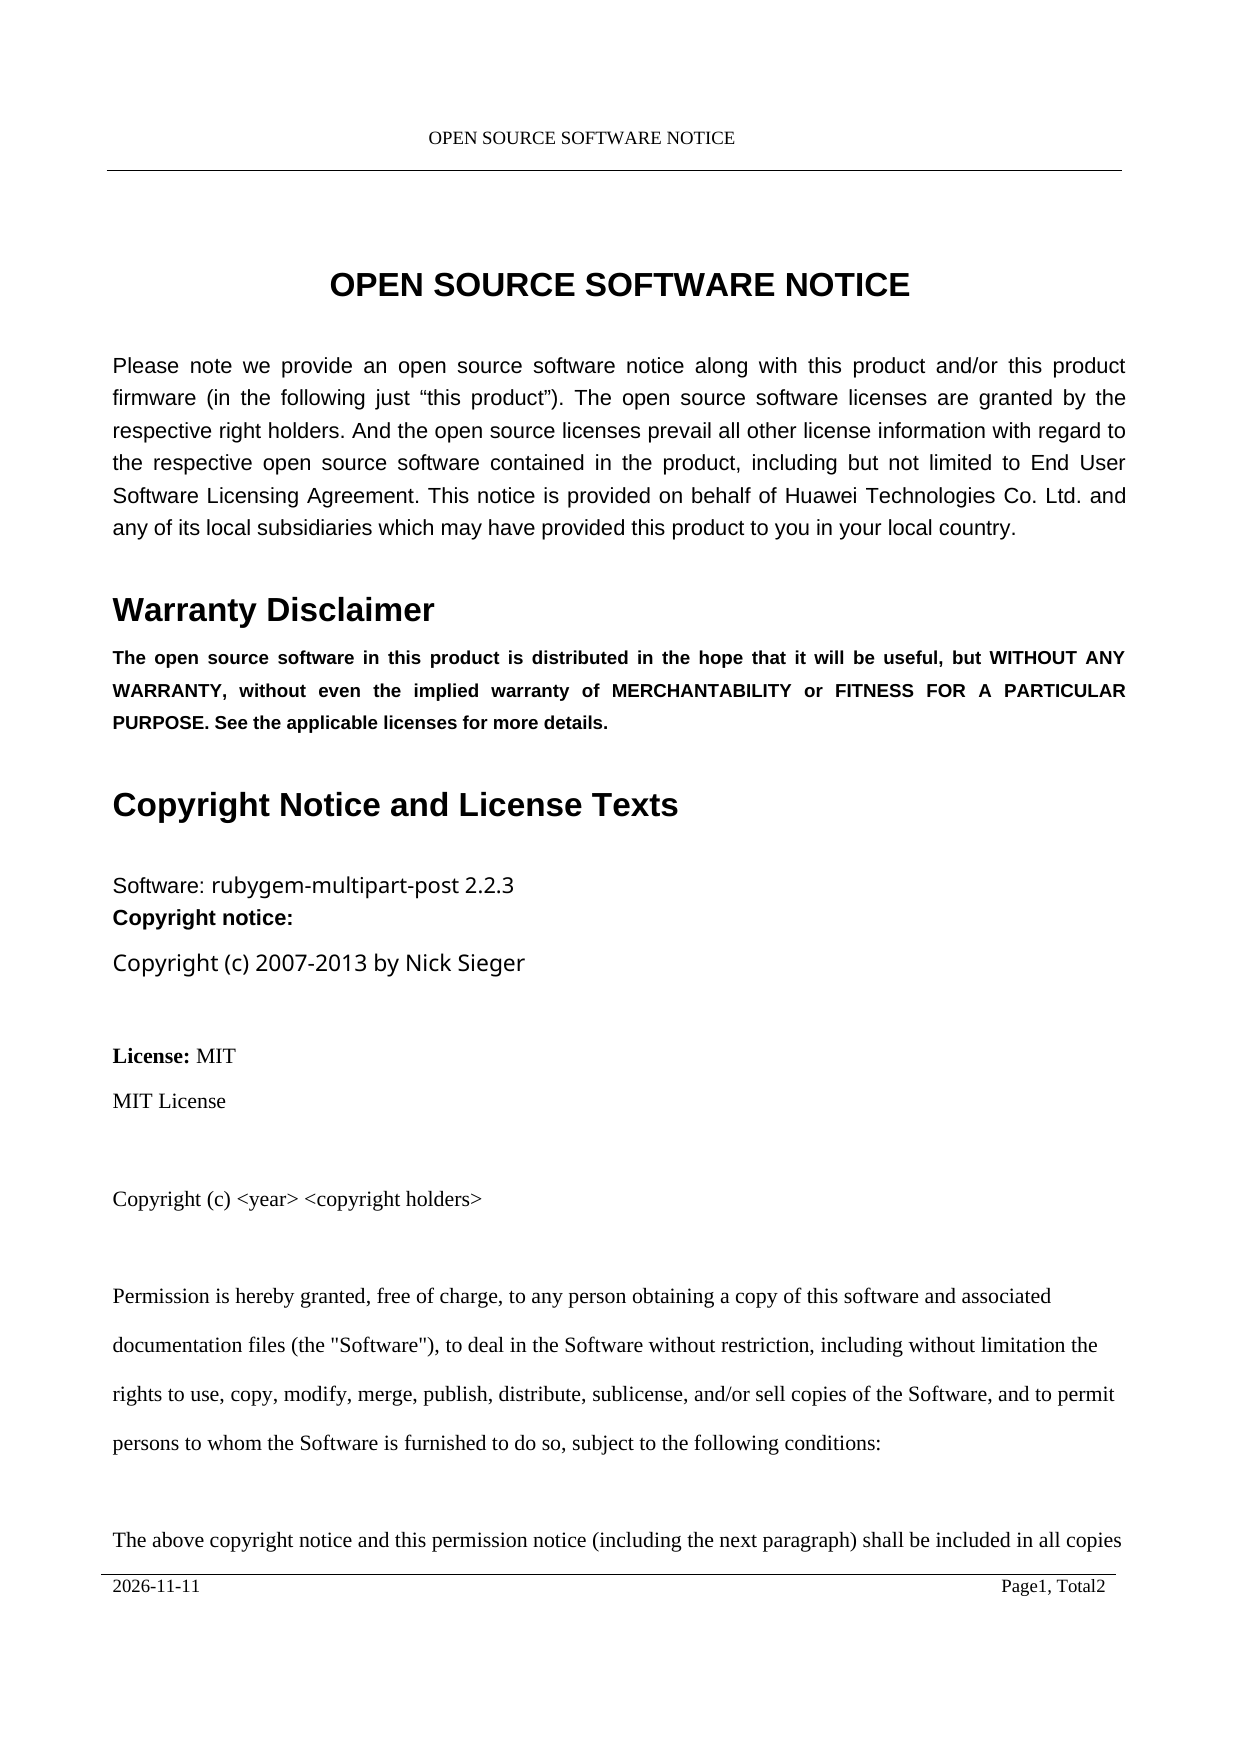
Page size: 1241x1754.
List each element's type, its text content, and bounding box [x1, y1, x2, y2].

text OPEN SOURCE SOFTWARE NOTICE [112, 251, 1128, 316]
text Copyright notice: [112, 901, 1128, 934]
text Please note we provide an open source software notice along with this product and/or this product firmware (in the following just “this product”). The open source software licenses are granted by the respective right holders. And the open source licenses prevail all other license information with regard to the respective open source software contained in the product, including but not limited to End User Software Licensing Agreement. This notice is provided on behalf of Huawei Technologies Co. Ltd. and any of its local subsidiaries which may have provided this product to you in your local country. [112, 349, 1128, 544]
text Warranty Disclaimer [112, 576, 1128, 641]
text Software: rubygem-multipart-post 2.2.3 [112, 869, 1128, 901]
text The open source software in this product is distributed in the hope that it will be useful, but WITHOUT ANY WARRANTY, without even the implied warranty of MERCHANTABILITY or FITNESS FOR A PARTICULAR PURPOSE. See the applicable licenses for more details. [112, 641, 1128, 739]
text Copyright (c) 2007-2013 by Nick Sieger [112, 947, 1128, 979]
text Copyright Notice and License Texts [112, 771, 1128, 836]
text License: MIT [112, 1040, 1128, 1072]
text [112, 1085, 1128, 1556]
